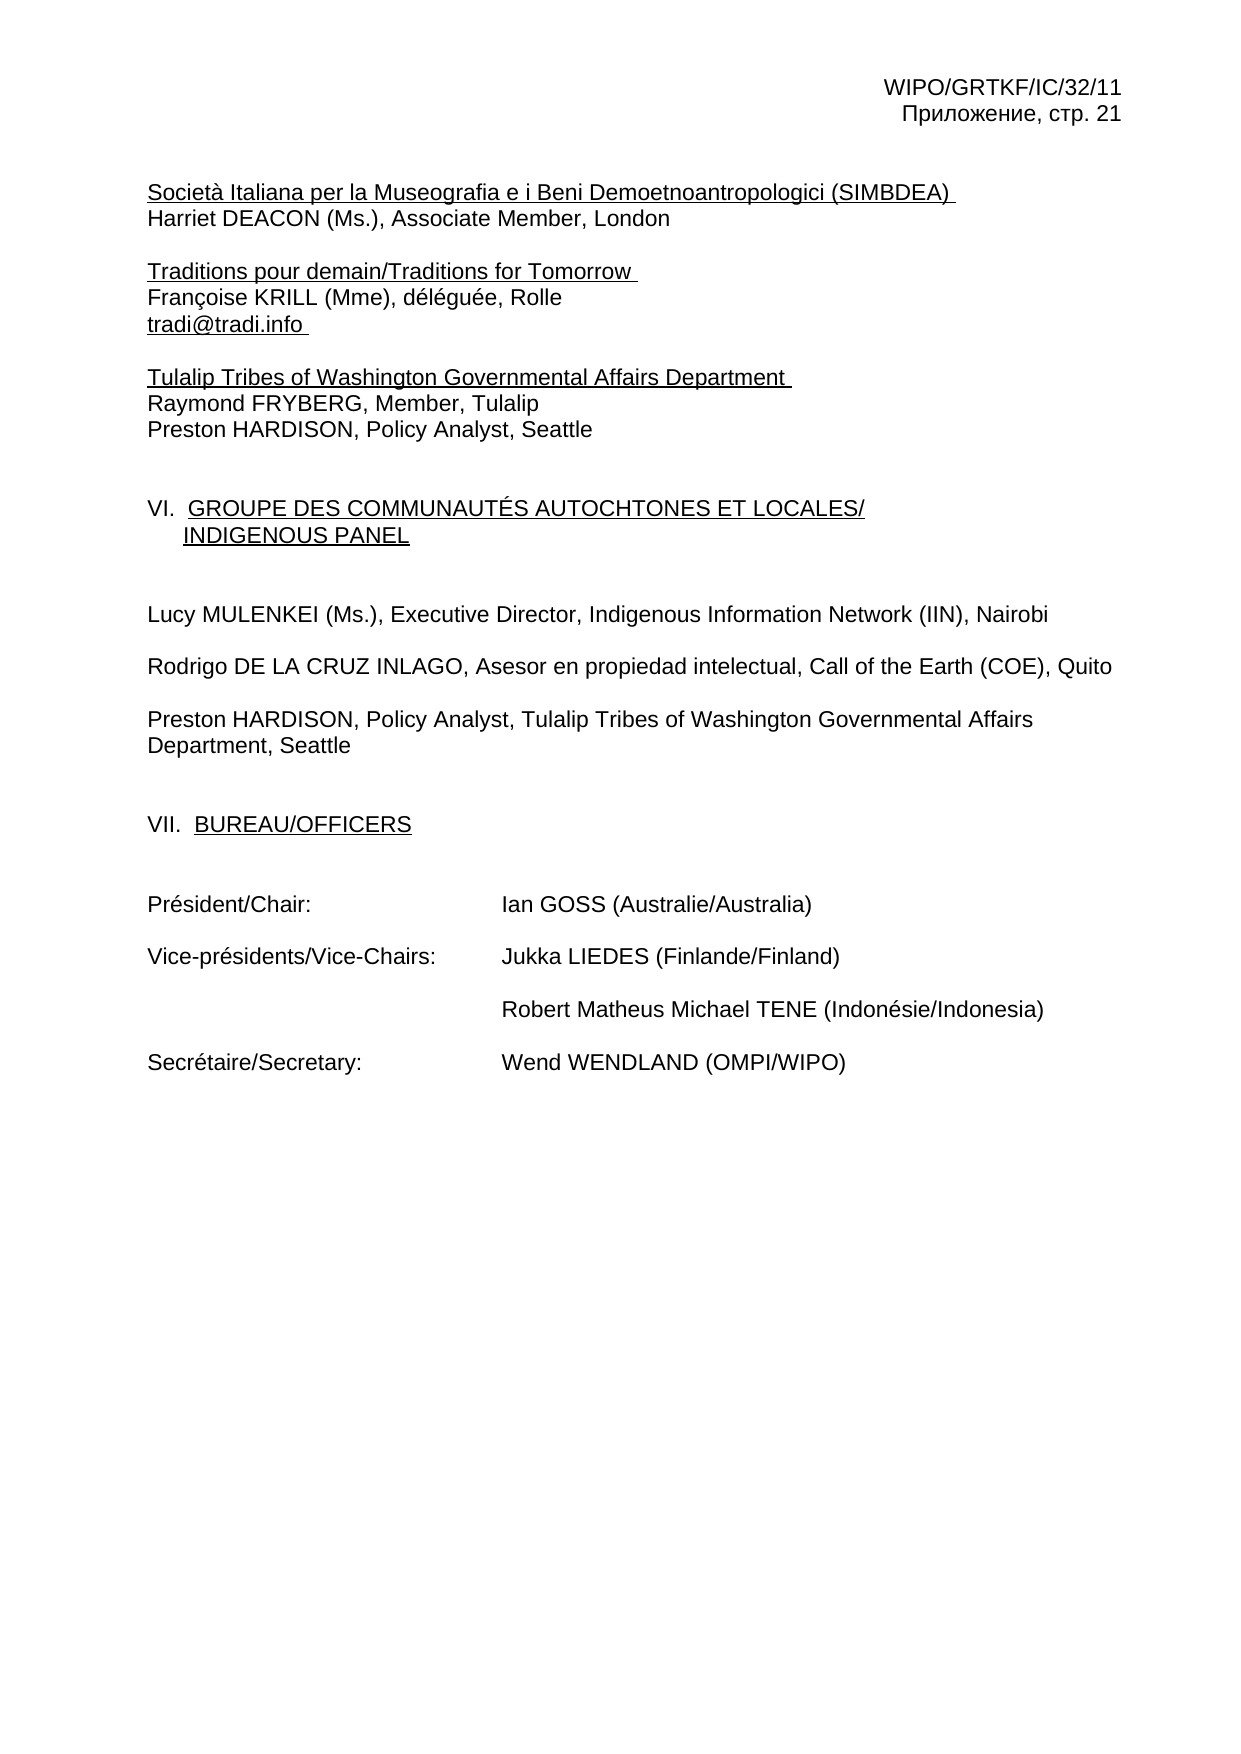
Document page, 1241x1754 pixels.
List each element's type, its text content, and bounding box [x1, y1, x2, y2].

text Secrétaire/Secretary: Wend WENDLAND (OMPI/WIPO) [147, 1049, 1122, 1075]
text Tulalip Tribes of Washington Governmental Affairs Department [147, 363, 1122, 390]
text Françoise KRILL (Mme), déléguée, Rolle [147, 284, 1122, 311]
text Raymond FRYBERG, Member, Tulalip [147, 390, 1122, 416]
text Harriet DEACON (Ms.), Associate Member, London [147, 205, 1122, 232]
text Vice-présidents/Vice-Chairs: Jukka LIEDES (Finlande/Finland) [147, 943, 1122, 969]
text Robert Matheus Michael TENE (Indonésie/Indonesia) [147, 996, 1122, 1022]
text Preston HARDISON, Policy Analyst, Seattle [147, 416, 1122, 442]
text VII. BUREAU/OFFICERS [147, 811, 1122, 838]
text Traditions pour demain/Traditions for Tomorrow [147, 258, 1122, 284]
text Lucy MULENKEI (Ms.), Executive Director, Indigenous Information Network (IIN), Nairobi [147, 601, 1122, 627]
text Rodrigo DE LA CRUZ INLAGO, Asesor en propiedad intelectual, Call of the Earth (COE), Quito [147, 653, 1122, 680]
text VI. groupe des communautÉs autochtones et locales/ INDIGENOUS PANEL [147, 495, 1122, 548]
text Président/Chair: Ian GOSS (Australie/Australia) [147, 891, 1122, 917]
text Preston HARDISON, Policy Analyst, Tulalip Tribes of Washington Governmental Affairs Department, Seattle [147, 706, 1122, 759]
text tradi@tradi.info [147, 311, 1122, 337]
text Società Italiana per la Museografia e i Beni Demoetnoantropologici (SIMBDEA) [147, 179, 1122, 205]
